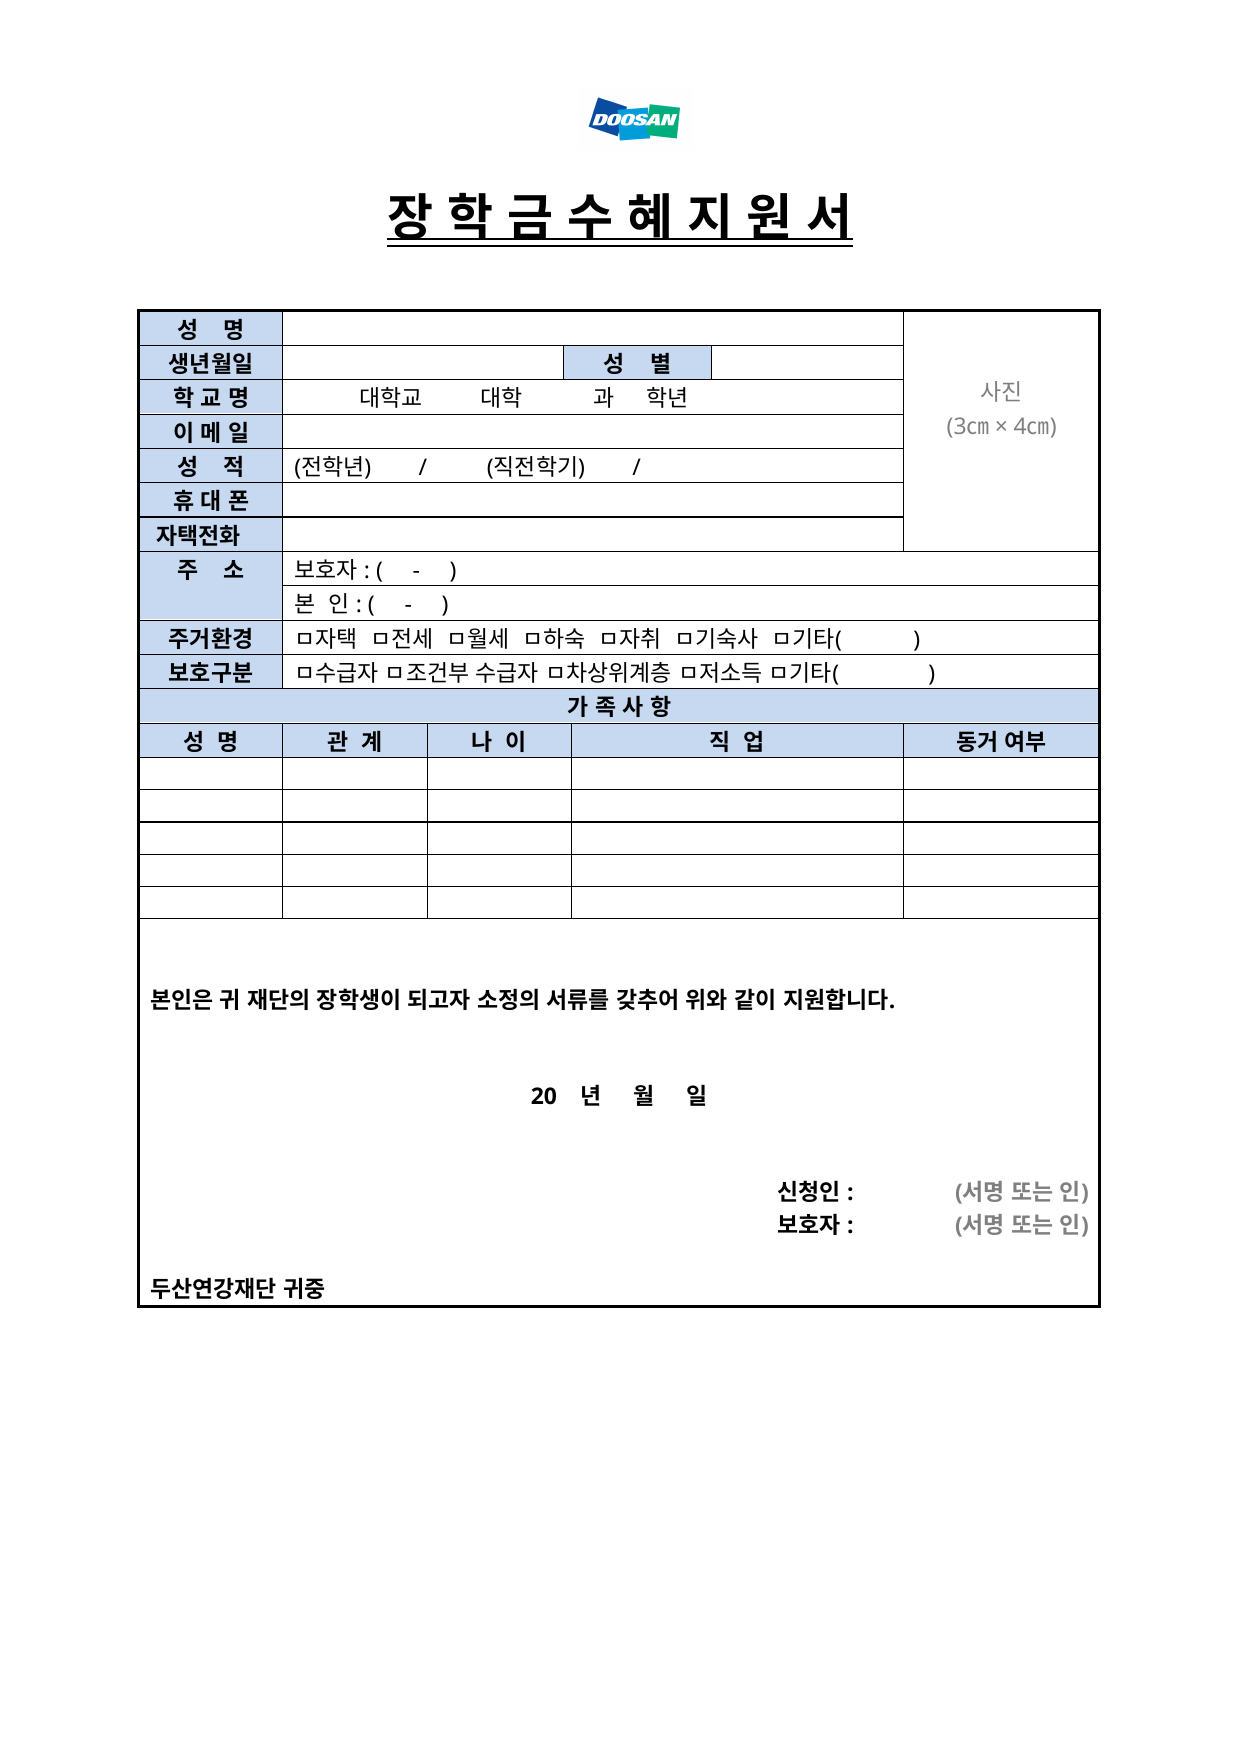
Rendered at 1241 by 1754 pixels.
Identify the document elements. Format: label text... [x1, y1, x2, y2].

table_cell 주 소 [140, 552, 282, 619]
table_cell (전학년) / (직전학기) / [283, 449, 903, 482]
table_cell 관 계 [283, 724, 427, 757]
table_cell [712, 346, 903, 379]
table_cell [904, 790, 1098, 821]
table_cell 동거 여부 [904, 724, 1098, 757]
table_cell [283, 346, 563, 379]
table_header 사진 (3㎝ × 4㎝) [904, 312, 1098, 551]
table_cell [904, 887, 1098, 918]
table_cell [572, 887, 903, 918]
table_cell [283, 887, 427, 918]
table_cell 성 별 [564, 346, 711, 379]
table_header [283, 312, 903, 345]
table_cell 대학교 대학 과 학년 [283, 380, 903, 413]
table_cell ㅁ수급자 ㅁ조건부 수급자 ㅁ차상위계층 ㅁ저소득 ㅁ기타( ) [283, 655, 1098, 688]
table_cell 휴 대 폰 [140, 483, 282, 516]
table_cell [140, 855, 282, 886]
table_cell [283, 518, 903, 551]
table_cell [140, 758, 282, 789]
table_cell [428, 855, 571, 886]
table_cell [428, 758, 571, 789]
table_cell 학 교 명 [140, 380, 282, 413]
table_cell 보호구분 [140, 655, 282, 688]
table_cell 생년월일 [140, 346, 282, 379]
table_cell [140, 887, 282, 918]
table_cell [572, 855, 903, 886]
table_cell [140, 823, 282, 854]
table_cell 자택전화 [140, 518, 282, 551]
table_cell [283, 823, 427, 854]
table_cell [428, 823, 571, 854]
table_cell [572, 758, 903, 789]
table_header 성 명 [140, 312, 282, 345]
table_cell [428, 887, 571, 918]
table_cell [904, 855, 1098, 886]
text 장 학 금 수 혜 지 원 서 [150, 177, 1090, 249]
table_cell [283, 790, 427, 821]
table_cell 성 명 [140, 724, 282, 757]
table_cell 본 인 : ( - ) [283, 586, 1098, 619]
table_cell [283, 483, 903, 516]
table_cell [140, 790, 282, 821]
picture [577, 88, 694, 151]
table_cell [572, 790, 903, 821]
table_cell [283, 855, 427, 886]
table_cell ㅁ자택 ㅁ전세 ㅁ월세 ㅁ하숙 ㅁ자취 ㅁ기숙사 ㅁ기타( ) [283, 621, 1098, 654]
table_cell 주거환경 [140, 621, 282, 654]
table_cell [428, 790, 571, 821]
table_cell 직 업 [572, 724, 903, 757]
table_cell 보호자 : ( - ) [283, 552, 1098, 585]
table_cell [283, 415, 903, 448]
table_cell 본인은 귀 재단의 장학생이 되고자 소정의 서류를 갖추어 위와 같이 지원합니다. 20 년 월 일 신청인 : (서명 또는 인) 보호자 : (서명 또는 인) 두산연강재단 귀중 [140, 919, 1098, 1304]
table_cell 이 메 일 [140, 415, 282, 448]
table_cell 나 이 [428, 724, 571, 757]
table_cell [572, 823, 903, 854]
table_cell [904, 823, 1098, 854]
table_cell 가 족 사 항 [140, 689, 1098, 722]
table_cell [904, 758, 1098, 789]
table_cell [283, 758, 427, 789]
table_cell 성 적 [140, 449, 282, 482]
